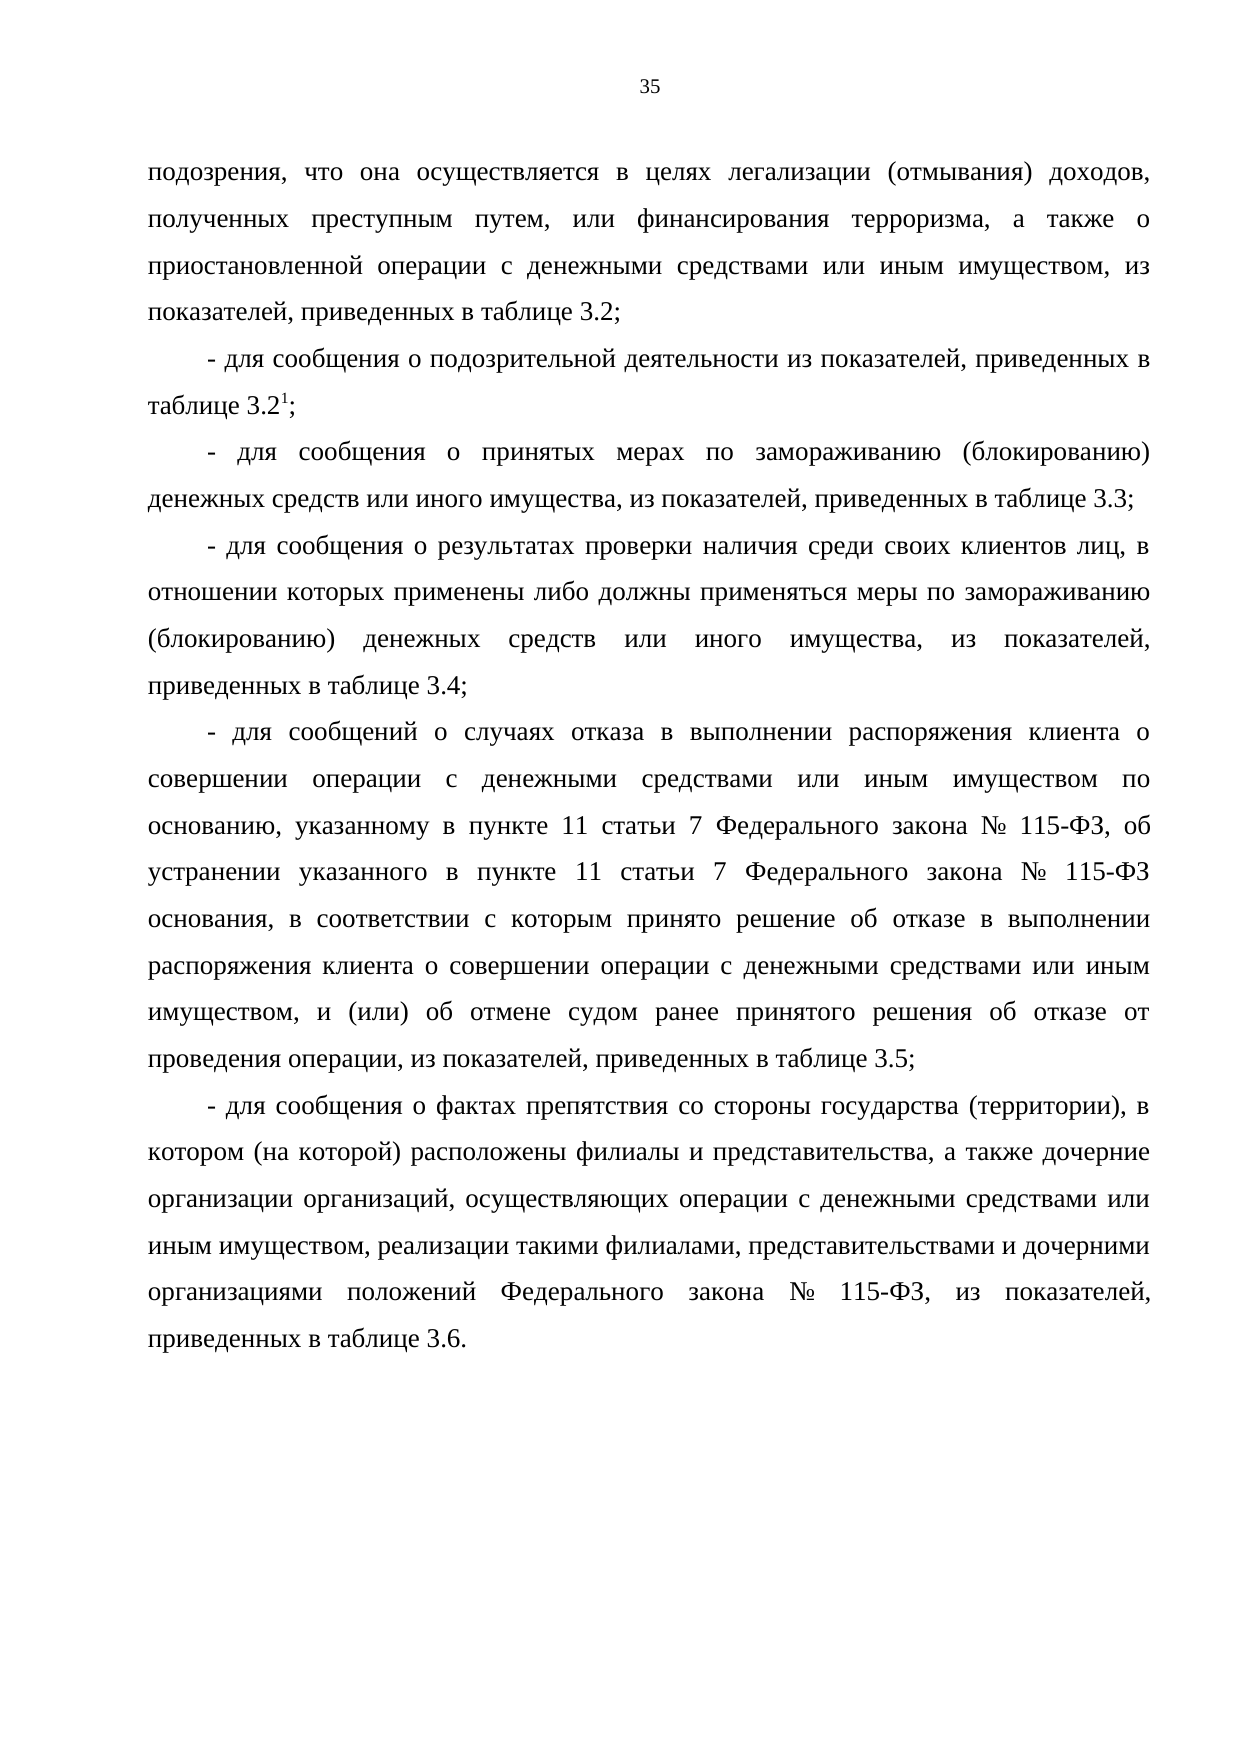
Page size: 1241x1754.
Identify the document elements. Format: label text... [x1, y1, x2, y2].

text - для сообщений о случаях отказа в выполнении распоряжения клиента о совершении операции с денежными средствами или иным имуществом по основанию, указанному в пункте 11 статьи 7 Федерального закона № 115-ФЗ, об устранении указанного в пункте 11 статьи 7 Федерального закона № 115-ФЗ основания, в соответствии с которым принято решение об отказе в выполнении распоряжения клиента о совершении операции с денежными средствами или иным имуществом, и (или) об отмене судом ранее принятого решения об отказе от проведения операции, из показателей, приведенных в таблице 3.5; [148, 715, 1152, 1073]
text - для сообщения о принятых мерах по замораживанию (блокированию) денежных средств или иного имущества, из показателей, приведенных в таблице 3.3; [148, 435, 1152, 513]
text - для сообщения о результатах проверки наличия среди своих клиентов лиц, в отношении которых применены либо должны применяться меры по замораживанию (блокированию) денежных средств или иного имущества, из показателей, приведенных в таблице 3.4; [148, 529, 1152, 700]
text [148, 155, 1152, 327]
text - для сообщения о подозрительной деятельности из показателей, приведенных в таблице 3.21; [148, 342, 1152, 420]
text - для сообщения о фактах препятствия со стороны государства (территории), в котором (на которой) расположены филиалы и представительства, а также дочерние организации организаций, осуществляющих операции с денежными средствами или иным имуществом, реализации такими филиалами, представительствами и дочерними организациями положений Федерального закона № 115-ФЗ, из показателей, приведенных в таблице 3.6. [148, 1089, 1152, 1353]
